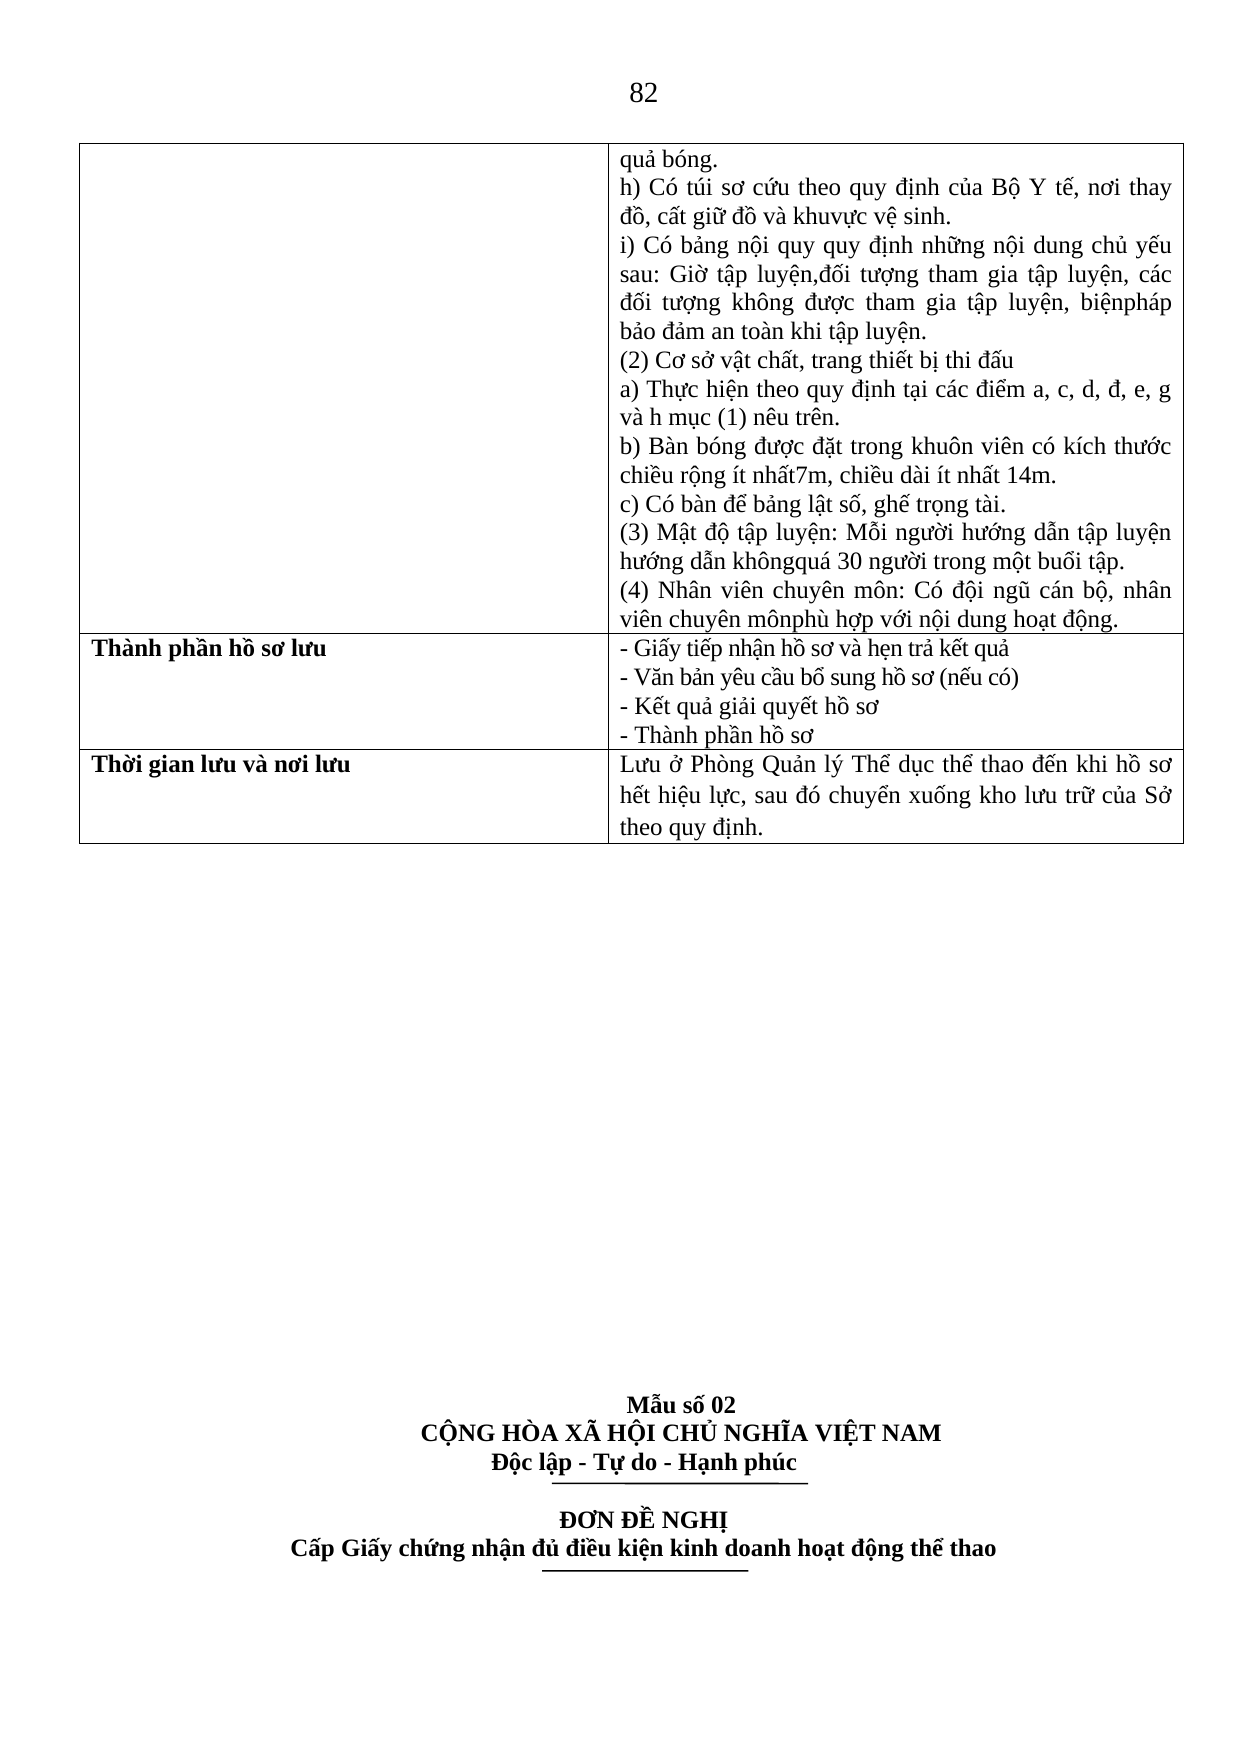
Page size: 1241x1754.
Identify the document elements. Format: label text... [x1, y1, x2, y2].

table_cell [80, 144, 608, 632]
table_cell Thời gian lưu và nơi lưu [80, 750, 608, 842]
text Mẫu số 02 [153, 1390, 1134, 1418]
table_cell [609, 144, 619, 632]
table_cell Thành phần hồ sơ lưu [80, 634, 608, 748]
table_cell - Giấy tiếp nhận hồ sơ và hẹn trả kết quả - Văn bản yêu cầu bổ sung hồ sơ (nếu có) - Kết quả giải quyết hồ sơ - Thành phần hồ sơ [609, 634, 1183, 748]
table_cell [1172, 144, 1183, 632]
text CỘNG HÒA XÃ HỘI CHỦ NGHĨA VIỆT NAM Độc lập - Tự do - Hạnh phúc ĐƠN ĐỀ NGHỊ Cấp Giấy chứng nhận đủ điều kiện kinh doanh hoạt động thể thao [153, 1418, 1134, 1590]
table_cell Lưu ở Phòng Quản lý Thể dục thể thao đến khi hồ sơ hết hiệu lực, sau đó chuyển xuống kho lưu trữ của Sở theo quy định. [609, 750, 1183, 842]
